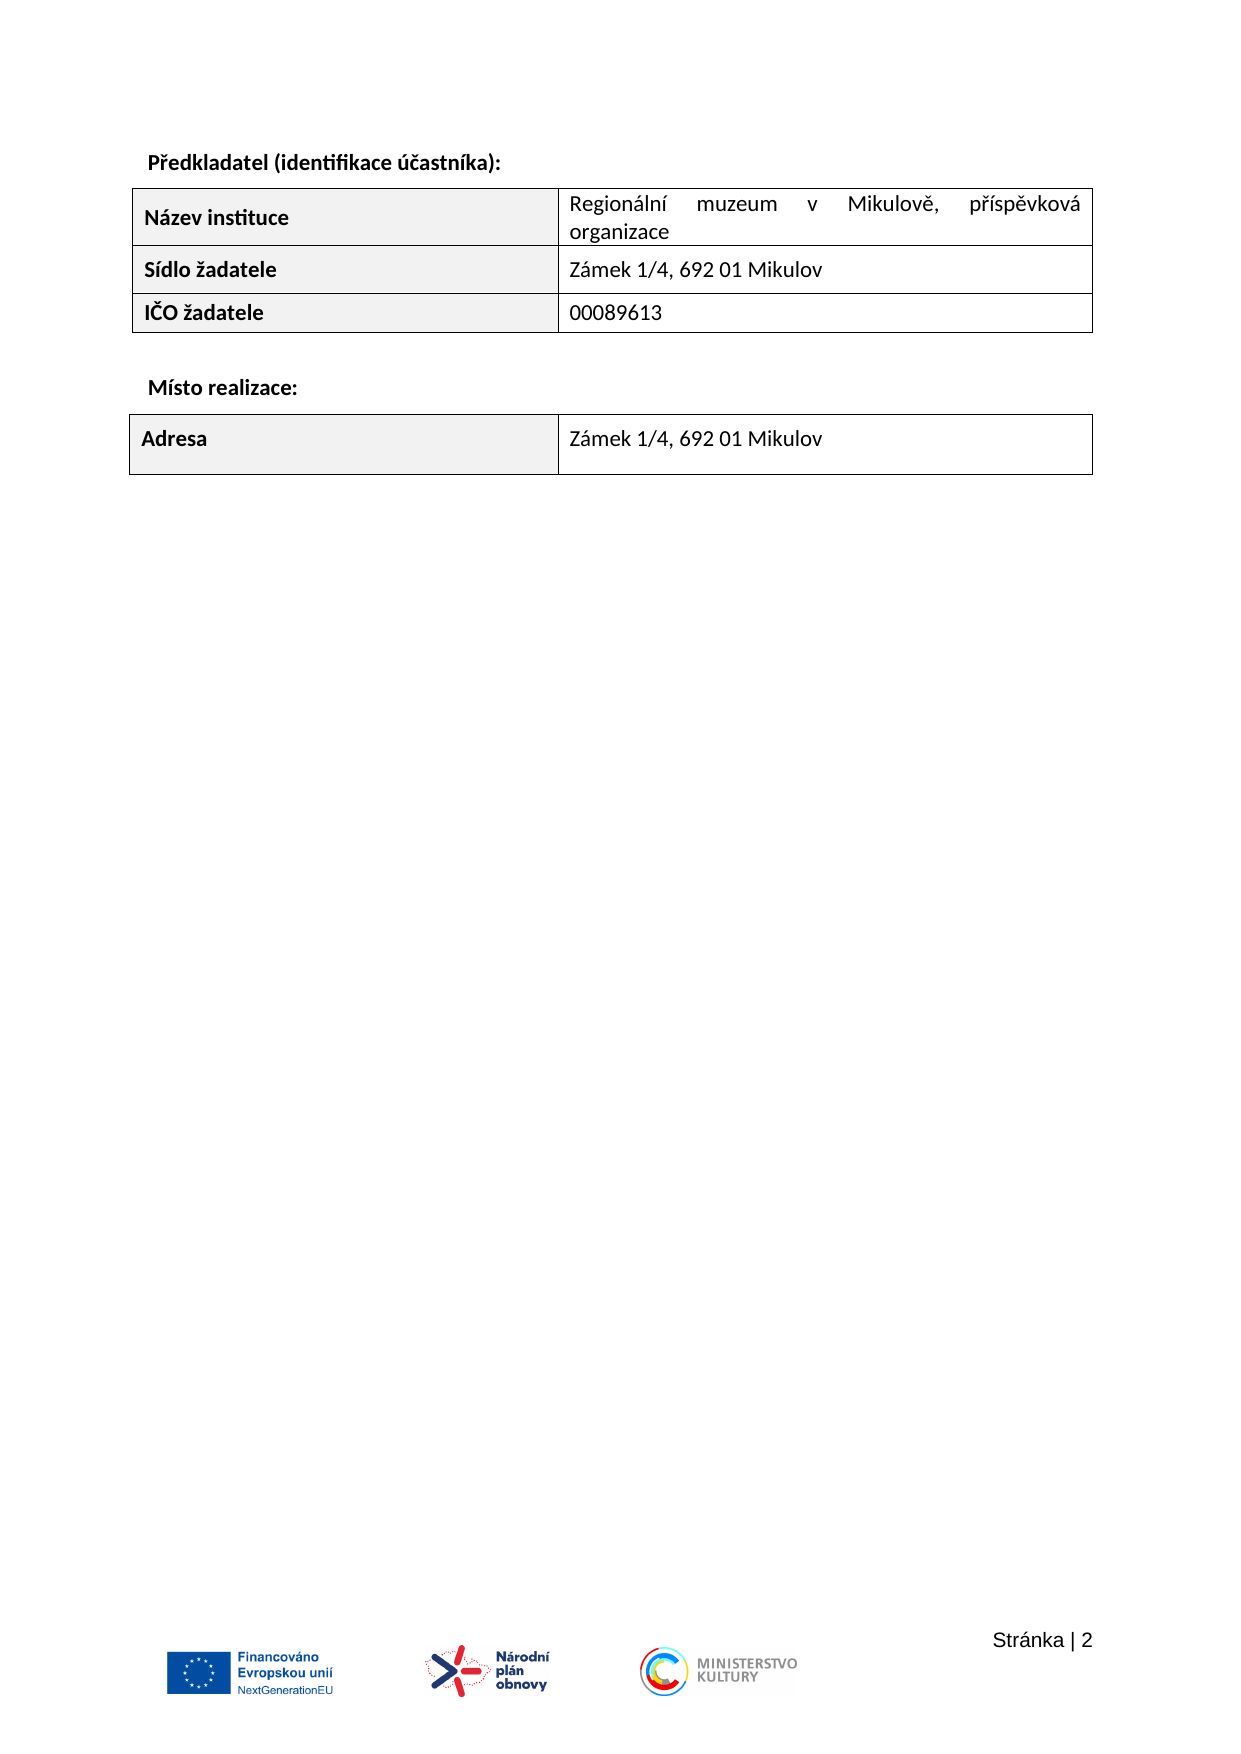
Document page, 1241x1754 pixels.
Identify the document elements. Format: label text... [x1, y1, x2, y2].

picture [161, 1648, 344, 1697]
text Předkladatel (identifikace účastníka): [148, 148, 1093, 176]
table_cell IČO žadatele [133, 294, 558, 332]
table_header Zámek 1/4, 692 01 Mikulov [559, 415, 1092, 474]
table_cell 00089613 [559, 294, 1092, 332]
table_header Adresa [130, 415, 558, 474]
table_cell Zámek 1/4, 692 01 Mikulov [559, 246, 1092, 292]
table_header Regionální muzeum v Mikulově, příspěvková organizace [559, 189, 1092, 245]
picture [425, 1645, 550, 1697]
picture [640, 1647, 797, 1696]
text Místo realizace: [148, 373, 1093, 401]
table_cell Sídlo žadatele [133, 246, 558, 292]
table_header Název instituce [133, 189, 558, 245]
